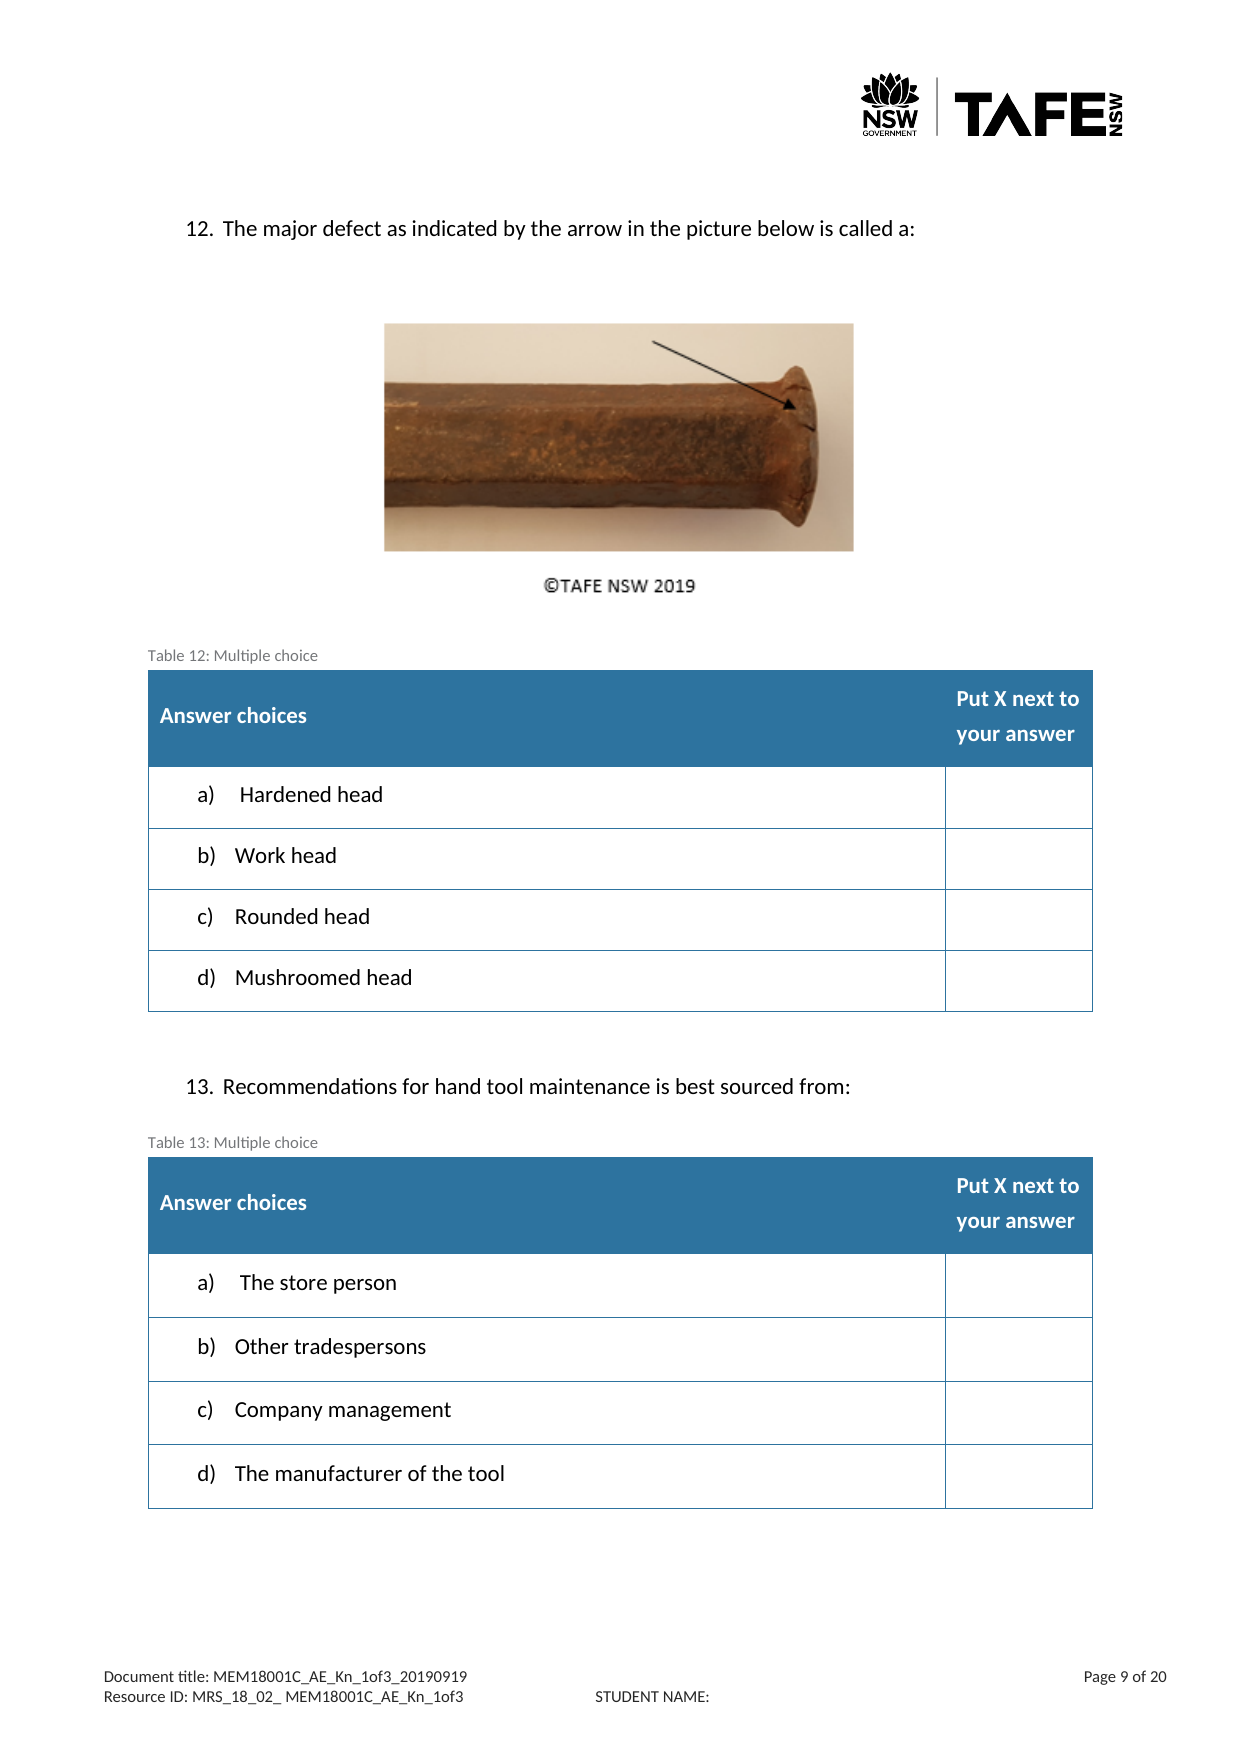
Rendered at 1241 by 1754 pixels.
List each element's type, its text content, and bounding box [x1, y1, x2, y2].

table_cell Hardened head [149, 767, 945, 827]
list The major defect as indicated by the arrow in the picture below is called a: [185, 214, 1092, 242]
table_cell [946, 1254, 1092, 1317]
list Recommendations for hand tool maintenance is best sourced from: [185, 1072, 1092, 1100]
table_header Put X next to your answer [946, 1158, 1092, 1253]
table_header Answer choices [149, 671, 945, 766]
table_cell Rounded head [149, 890, 945, 950]
table_header Answer choices [149, 1158, 945, 1253]
text Table 12: Multiple choice [148, 645, 1092, 665]
table_header Put X next to your answer [946, 671, 1092, 766]
table_cell Work head [149, 829, 945, 888]
table_cell Company management [149, 1382, 945, 1444]
text Table 13: Multiple choice [148, 1132, 1092, 1152]
table_cell Other tradespersons [149, 1318, 945, 1381]
table_cell [946, 1318, 1092, 1381]
table_cell [946, 829, 1092, 888]
table_cell Mushroomed head [149, 951, 945, 1011]
table_cell [946, 951, 1092, 1011]
table_cell The manufacturer of the tool [149, 1445, 945, 1508]
table_cell [946, 1382, 1092, 1444]
table_cell [946, 767, 1092, 827]
picture [372, 309, 868, 613]
picture [861, 71, 1123, 137]
table_cell [946, 890, 1092, 950]
table_cell [946, 1445, 1092, 1508]
table_cell The store person [149, 1254, 945, 1317]
